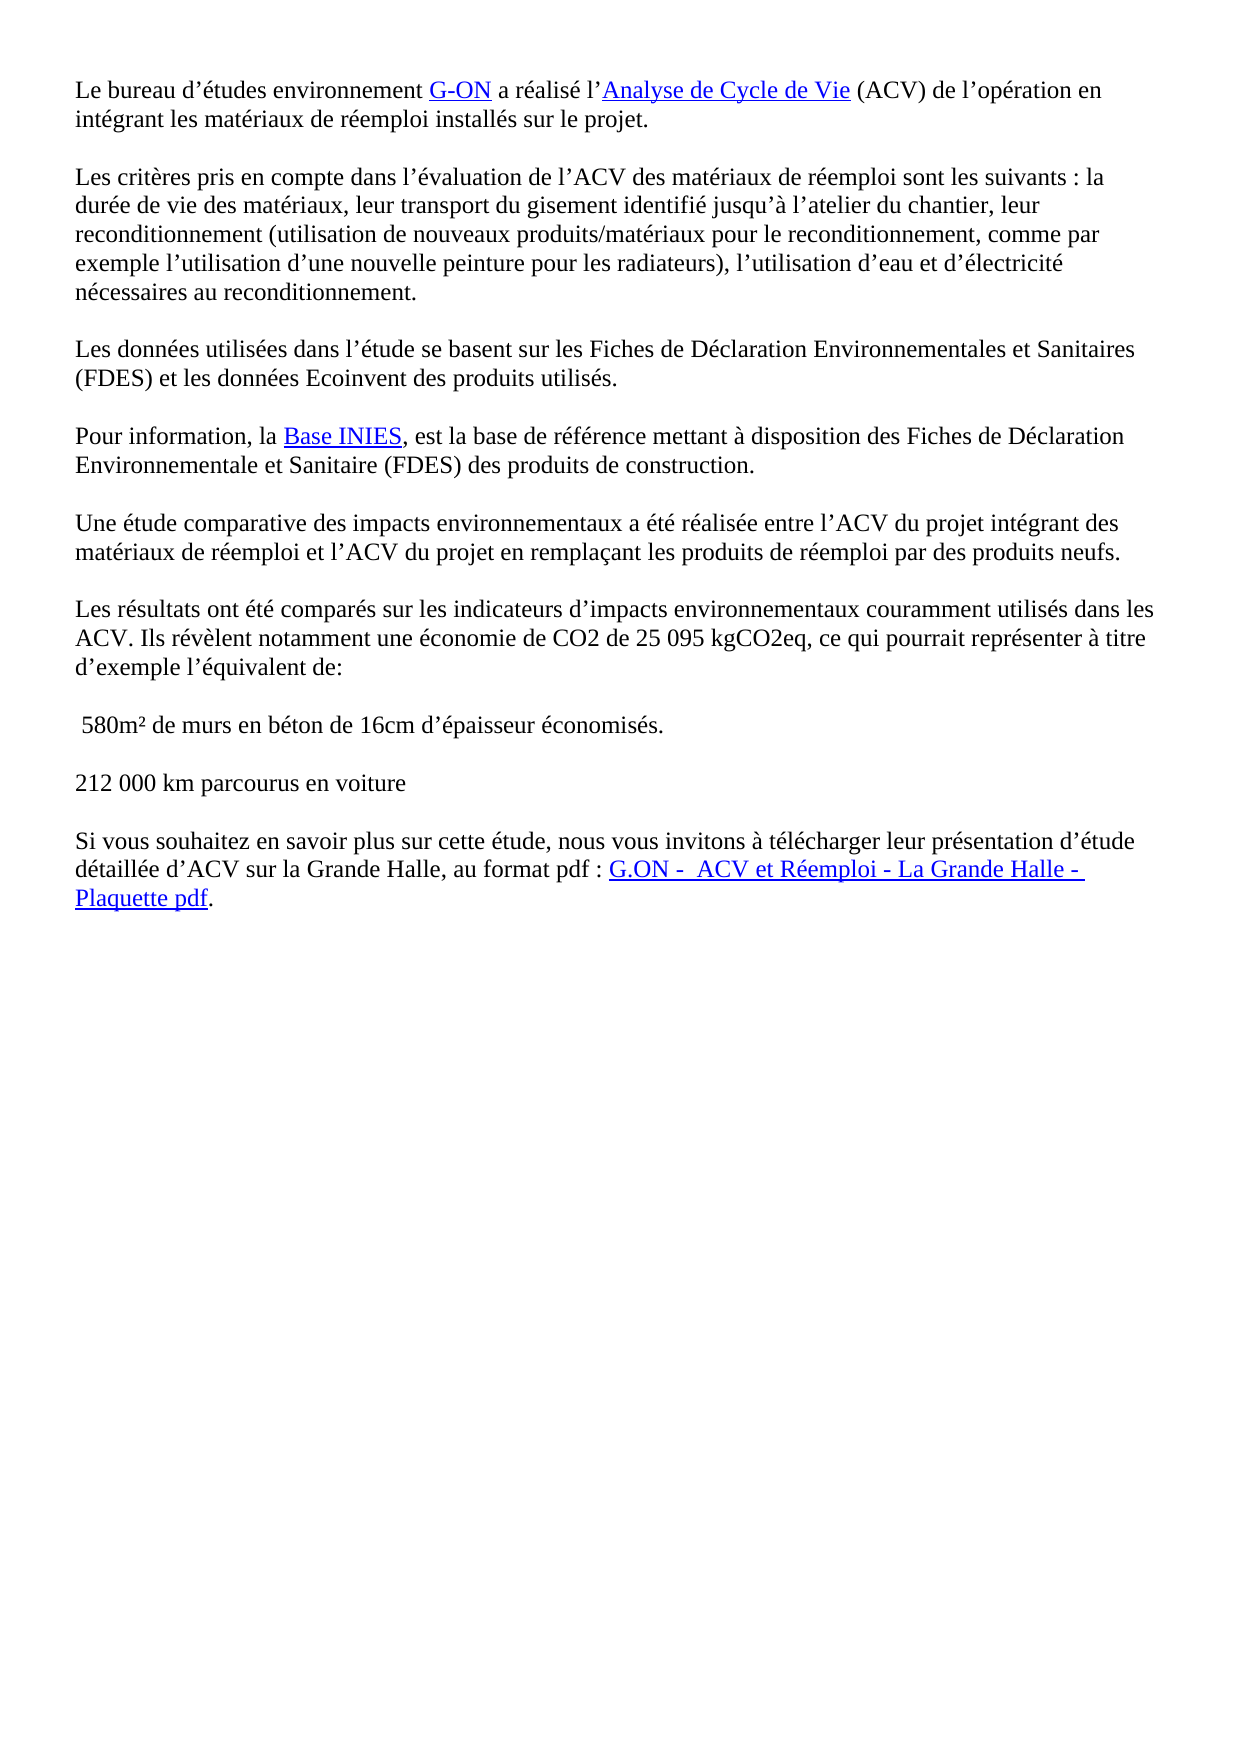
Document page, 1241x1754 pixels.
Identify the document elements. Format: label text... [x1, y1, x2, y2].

text 580m² de murs en béton de 16cm d’épaisseur économisés. [75, 710, 1165, 739]
text Une étude comparative des impacts environnementaux a été réalisée entre l’ACV du projet intégrant des matériaux de réemploi et l’ACV du projet en remplaçant les produits de réemploi par des produits neufs. [75, 508, 1165, 565]
text Les résultats ont été comparés sur les indicateurs d’impacts environnementaux couramment utilisés dans les ACV. Ils révèlent notamment une économie de CO2 de 25 095 kgCO2eq, ce qui pourrait représenter à titre d’exemple l’équivalent de: [75, 594, 1165, 681]
text 212 000 km parcourus en voiture [75, 768, 1165, 797]
text Si vous souhaitez en savoir plus sur cette étude, nous vous invitons à télécharger leur présentation d’étude détaillée d’ACV sur la Grande Halle, au format pdf : G.ON - ACV et Réemploi - La Grande Halle - Plaquette pdf. [75, 826, 1165, 912]
text Les données utilisées dans l’étude se basent sur les Fiches de Déclaration Environnementales et Sanitaires (FDES) et les données Ecoinvent des produits utilisés. [75, 334, 1165, 392]
text Les critères pris en compte dans l’évaluation de l’ACV des matériaux de réemploi sont les suivants : la durée de vie des matériaux, leur transport du gisement identifié jusqu’à l’atelier du chantier, leur reconditionnement (utilisation de nouveaux produits/matériaux pour le reconditionnement, comme par exemple l’utilisation d’une nouvelle peinture pour les radiateurs), l’utilisation d’eau et d’électricité nécessaires au reconditionnement. [75, 162, 1165, 305]
text Le bureau d’études environnement G-ON a réalisé l’Analyse de Cycle de Vie (ACV) de l’opération en intégrant les matériaux de réemploi installés sur le projet. [75, 75, 1165, 132]
text Pour information, la Base INIES, est la base de référence mettant à disposition des Fiches de Déclaration Environnementale et Sanitaire (FDES) des produits de construction. [75, 421, 1165, 479]
